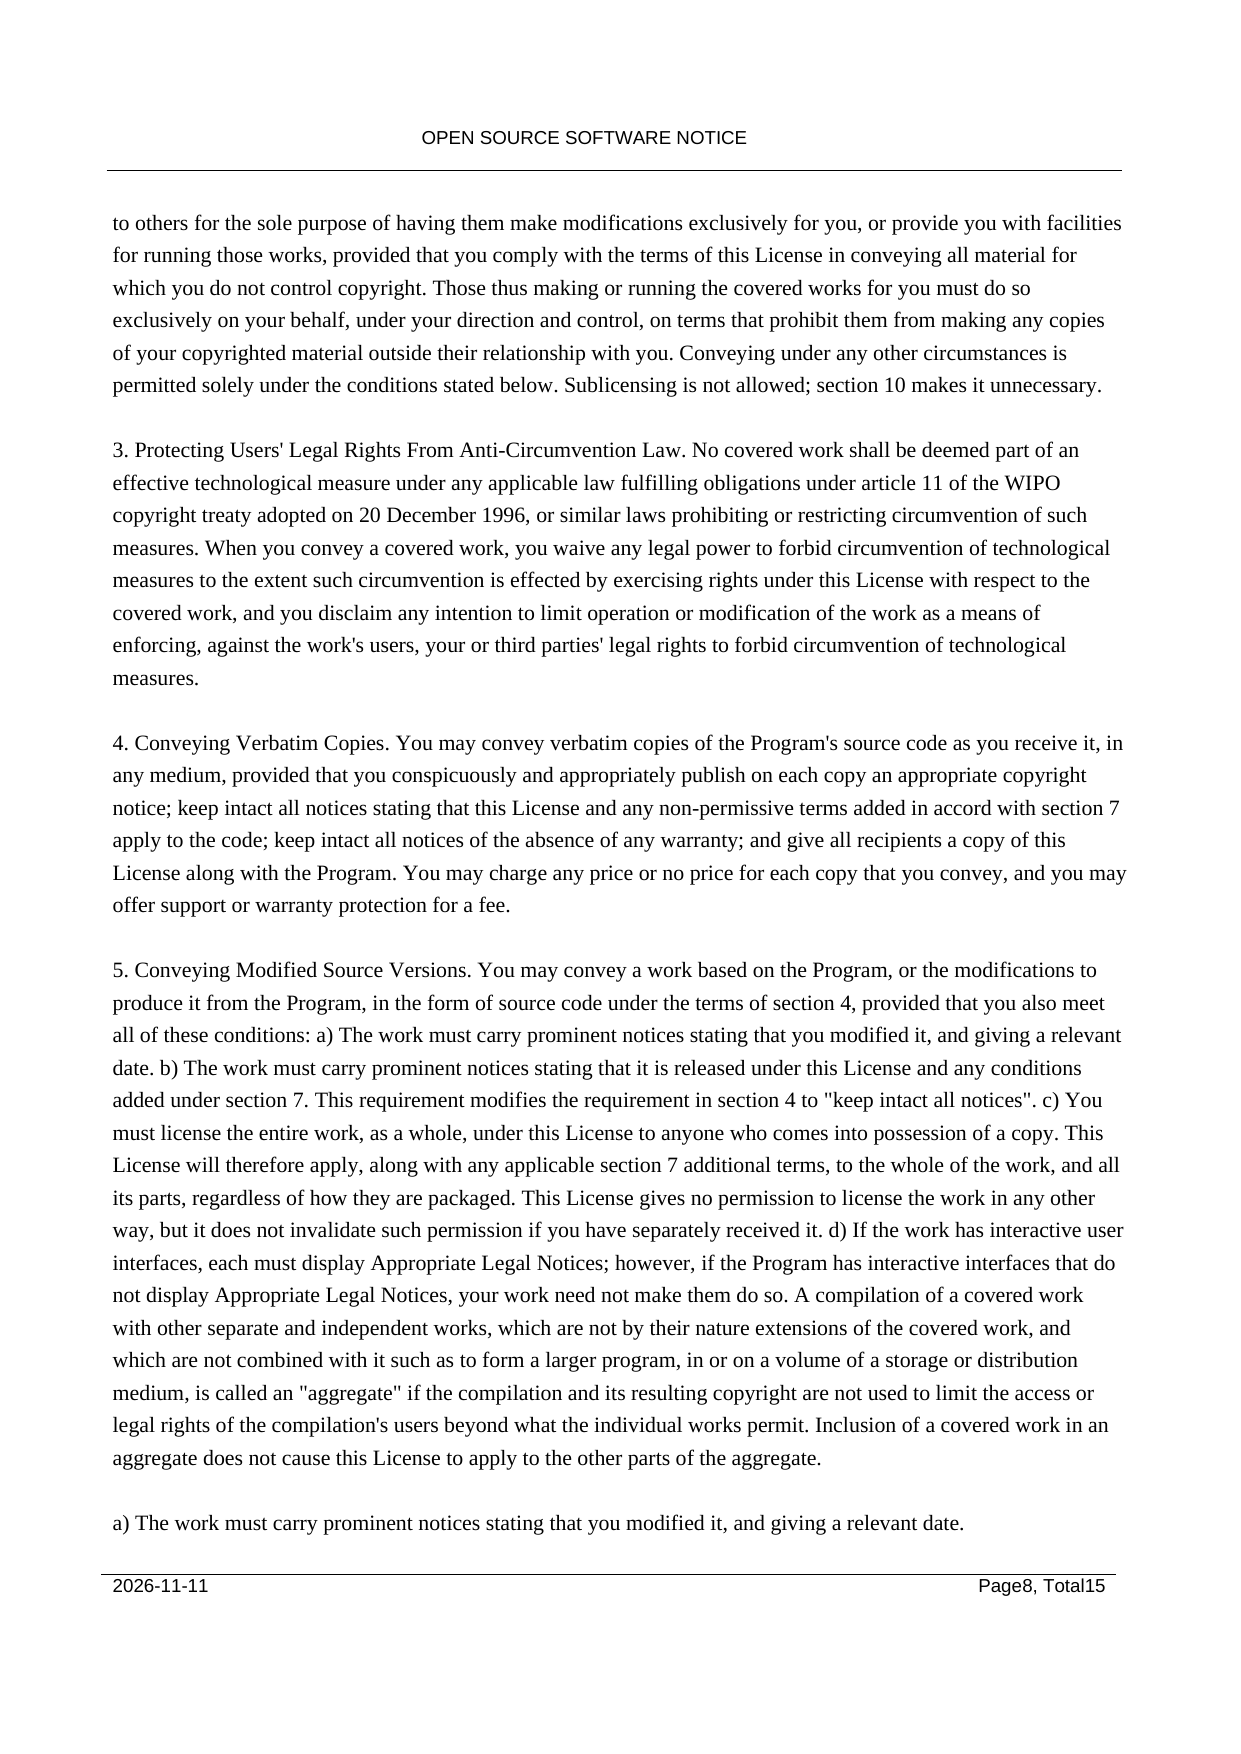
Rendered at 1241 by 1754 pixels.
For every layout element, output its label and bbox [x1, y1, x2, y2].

text [112, 206, 1128, 1539]
